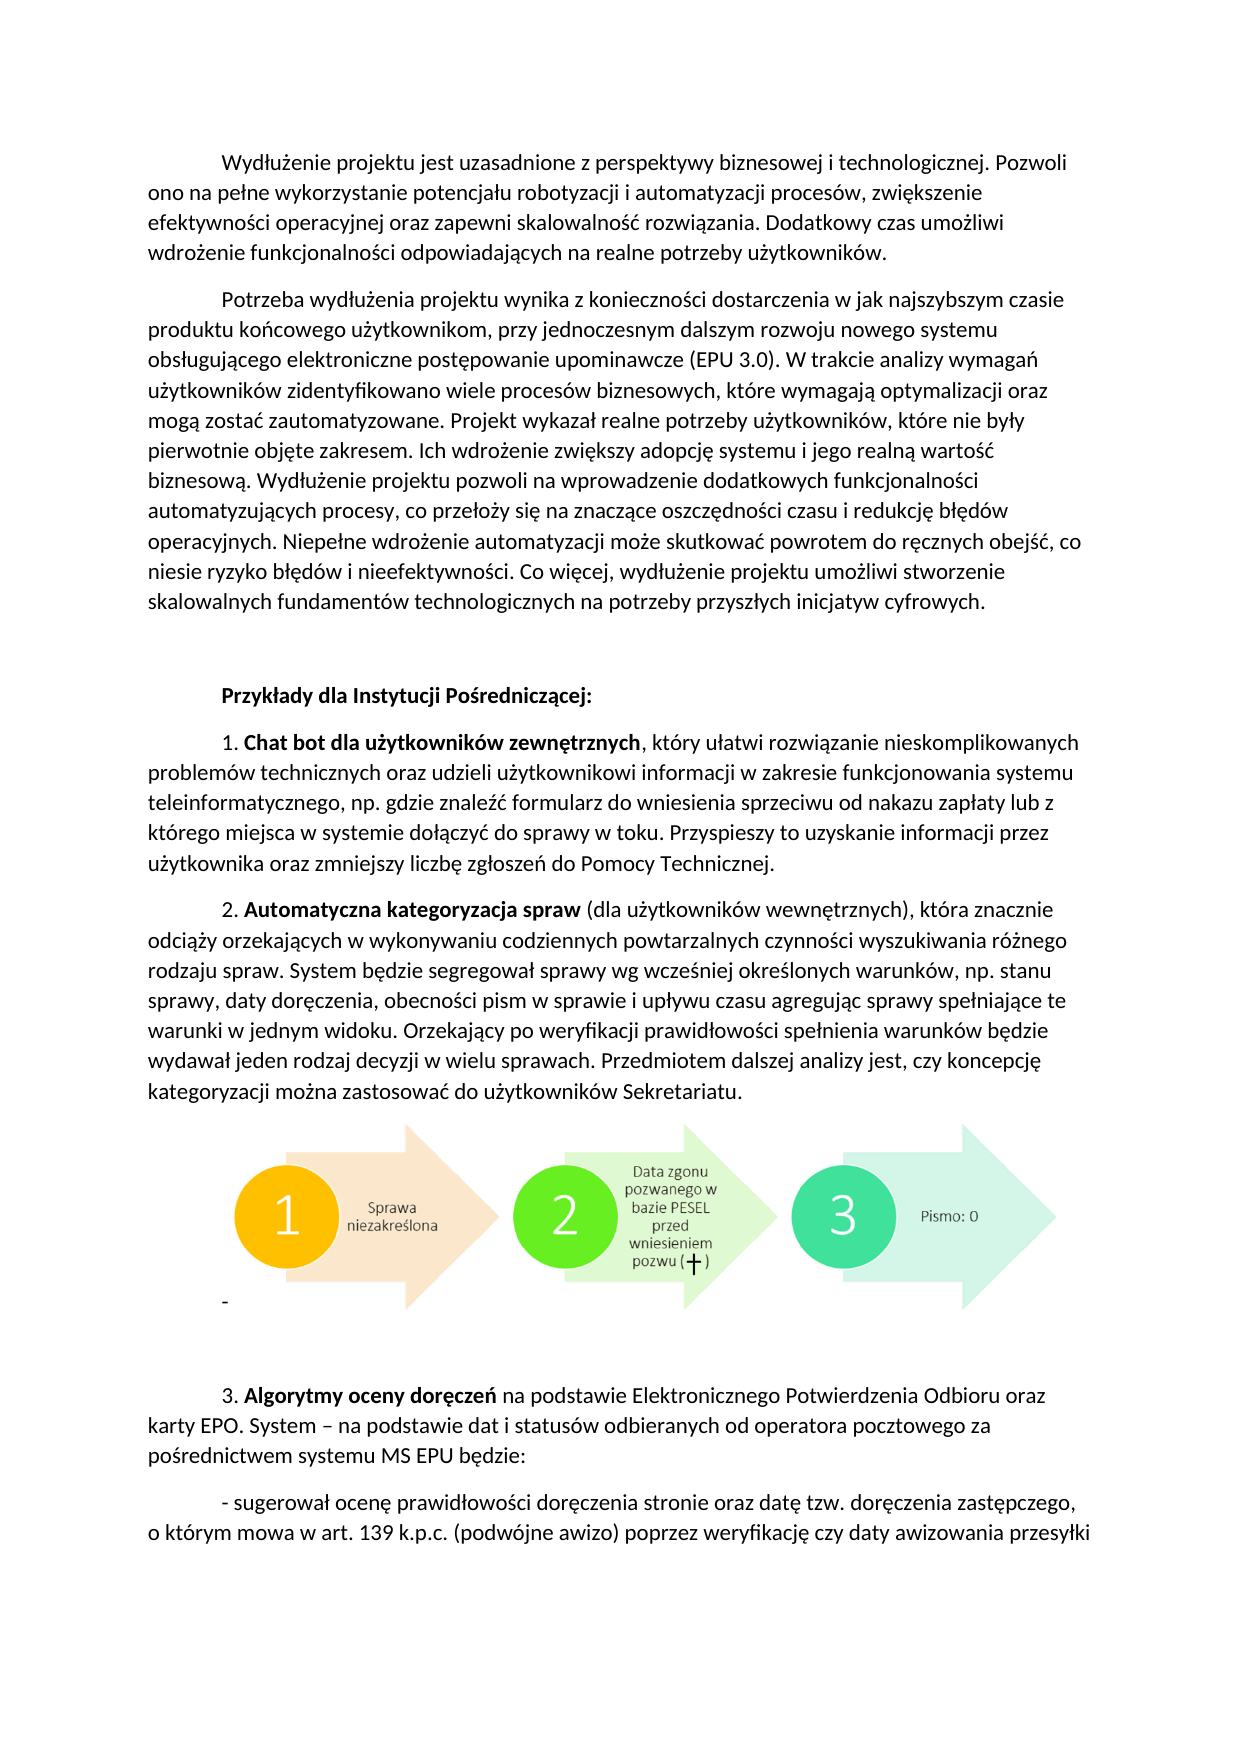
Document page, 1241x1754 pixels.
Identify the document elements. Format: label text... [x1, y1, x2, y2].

picture [233, 1123, 1057, 1310]
text Przykłady dla Instytucji Pośredniczącej: [148, 681, 1093, 709]
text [148, 1488, 1093, 1546]
text 2. Automatyczna kategoryzacja spraw (dla użytkowników wewnętrznych), która znacznie odciąży orzekających w wykonywaniu codziennych powtarzalnych czynności wyszukiwania różnego rodzaju spraw. System będzie segregował sprawy wg wcześniej określonych warunków, np. stanu sprawy, daty doręczenia, obecności pism w sprawie i upływu czasu agregując sprawy spełniające te warunki w jednym widoku. Orzekający po weryfikacji prawidłowości spełnienia warunków będzie wydawał jeden rodzaj decyzji w wielu sprawach. Przedmiotem dalszej analizy jest, czy koncepcję kategoryzacji można zastosować do użytkowników Sekretariatu. [148, 896, 1093, 1105]
text 3. Algorytmy oceny doręczeń na podstawie Elektronicznego Potwierdzenia Odbioru oraz karty EPO. System – na podstawie dat i statusów odbieranych od operatora pocztowego za pośrednictwem systemu MS EPU będzie: [148, 1381, 1093, 1469]
text 1. Chat bot dla użytkowników zewnętrznych, który ułatwi rozwiązanie nieskomplikowanych problemów technicznych oraz udzieli użytkownikowi informacji w zakresie funkcjonowania systemu teleinformatycznego, np. gdzie znaleźć formularz do wniesienia sprzeciwu od nakazu zapłaty lub z którego miejsca w systemie dołączyć do sprawy w toku. Przyspieszy to uzyskanie informacji przez użytkownika oraz zmniejszy liczbę zgłoszeń do Pomocy Technicznej. [148, 728, 1093, 877]
text Potrzeba wydłużenia projektu wynika z konieczności dostarczenia w jak najszybszym czasie produktu końcowego użytkownikom, przy jednoczesnym dalszym rozwoju nowego systemu obsługującego elektroniczne postępowanie upominawcze (EPU 3.0). W trakcie analizy wymagań użytkowników zidentyfikowano wiele procesów biznesowych, które wymagają optymalizacji oraz mogą zostać zautomatyzowane. Projekt wykazał realne potrzeby użytkowników, które nie były pierwotnie objęte zakresem. Ich wdrożenie zwiększy adopcję systemu i jego realną wartość biznesową. Wydłużenie projektu pozwoli na wprowadzenie dodatkowych funkcjonalności automatyzujących procesy, co przełoży się na znaczące oszczędności czasu i redukcję błędów operacyjnych. Niepełne wdrożenie automatyzacji może skutkować powrotem do ręcznych obejść, co niesie ryzyko błędów i nieefektywności. Co więcej, wydłużenie projektu umożliwi stworzenie skalowalnych fundamentów technologicznych na potrzeby przyszłych inicjatyw cyfrowych. [148, 285, 1093, 615]
text Wydłużenie projektu jest uzasadnione z perspektywy biznesowej i technologicznej. Pozwoli ono na pełne wykorzystanie potencjału robotyzacji i automatyzacji procesów, zwiększenie efektywności operacyjnej oraz zapewni skalowalność rozwiązania. Dodatkowy czas umożliwi wdrożenie funkcjonalności odpowiadających na realne potrzeby użytkowników. [148, 148, 1093, 266]
